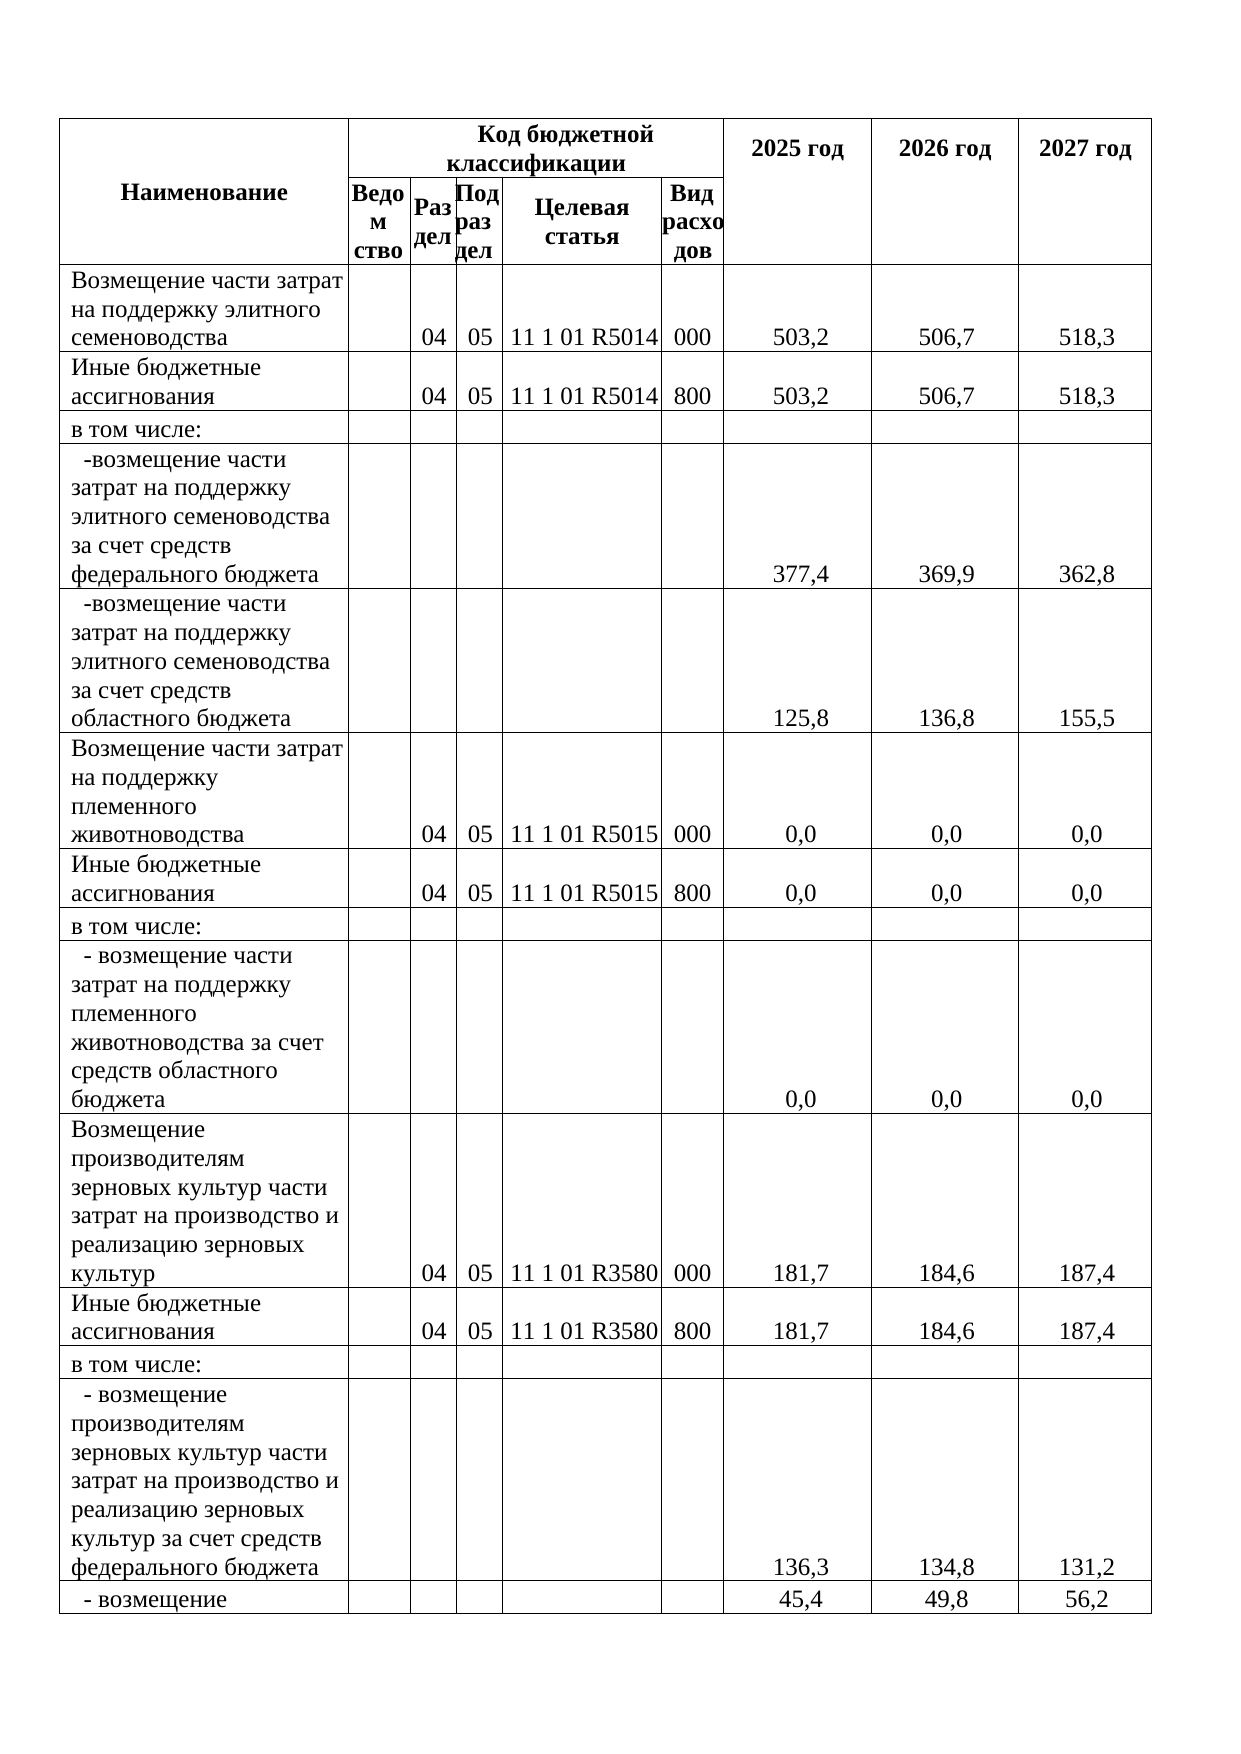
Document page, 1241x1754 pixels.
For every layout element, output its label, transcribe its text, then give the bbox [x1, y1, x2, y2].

table_cell Раз дел [411, 178, 456, 264]
table_cell Вид расходов [662, 178, 723, 264]
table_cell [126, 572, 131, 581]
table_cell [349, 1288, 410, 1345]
table_cell [872, 177, 1018, 264]
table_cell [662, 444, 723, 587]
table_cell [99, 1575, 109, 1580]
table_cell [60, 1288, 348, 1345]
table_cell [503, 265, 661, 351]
table_header Код бюджетной классификации [349, 119, 723, 177]
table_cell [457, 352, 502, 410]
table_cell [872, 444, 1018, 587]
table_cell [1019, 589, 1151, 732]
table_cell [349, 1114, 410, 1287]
table_cell Ведом ство [349, 178, 410, 264]
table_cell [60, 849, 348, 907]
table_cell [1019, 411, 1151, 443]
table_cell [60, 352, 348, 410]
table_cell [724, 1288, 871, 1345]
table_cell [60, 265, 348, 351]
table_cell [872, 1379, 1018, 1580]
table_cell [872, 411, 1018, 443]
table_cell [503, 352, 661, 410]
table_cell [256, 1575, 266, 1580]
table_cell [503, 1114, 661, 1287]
table_cell [1019, 177, 1151, 264]
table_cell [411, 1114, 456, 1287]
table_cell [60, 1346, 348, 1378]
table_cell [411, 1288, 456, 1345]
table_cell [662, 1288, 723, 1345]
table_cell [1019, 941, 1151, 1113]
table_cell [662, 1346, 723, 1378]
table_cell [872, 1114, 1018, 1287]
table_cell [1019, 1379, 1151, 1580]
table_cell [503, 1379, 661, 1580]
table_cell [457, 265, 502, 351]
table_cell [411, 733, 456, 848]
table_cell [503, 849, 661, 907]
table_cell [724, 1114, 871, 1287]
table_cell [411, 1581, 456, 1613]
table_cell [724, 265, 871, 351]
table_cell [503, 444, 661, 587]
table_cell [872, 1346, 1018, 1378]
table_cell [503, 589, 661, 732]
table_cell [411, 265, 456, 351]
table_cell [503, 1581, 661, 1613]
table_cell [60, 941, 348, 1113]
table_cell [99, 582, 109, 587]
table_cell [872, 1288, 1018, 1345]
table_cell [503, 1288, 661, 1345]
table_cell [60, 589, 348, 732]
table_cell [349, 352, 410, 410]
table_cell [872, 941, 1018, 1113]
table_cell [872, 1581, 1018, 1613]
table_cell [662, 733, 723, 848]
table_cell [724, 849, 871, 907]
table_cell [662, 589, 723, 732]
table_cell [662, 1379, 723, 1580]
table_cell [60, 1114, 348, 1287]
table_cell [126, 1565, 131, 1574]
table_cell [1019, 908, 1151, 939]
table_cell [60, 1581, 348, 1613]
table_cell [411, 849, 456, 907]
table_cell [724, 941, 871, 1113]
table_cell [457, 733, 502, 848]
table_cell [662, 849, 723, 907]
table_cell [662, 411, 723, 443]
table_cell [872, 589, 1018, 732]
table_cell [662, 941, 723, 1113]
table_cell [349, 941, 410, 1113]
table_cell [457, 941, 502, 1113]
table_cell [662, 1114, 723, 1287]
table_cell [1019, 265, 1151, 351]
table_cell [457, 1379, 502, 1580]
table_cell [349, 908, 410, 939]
table_header 2027 год [1019, 119, 1151, 177]
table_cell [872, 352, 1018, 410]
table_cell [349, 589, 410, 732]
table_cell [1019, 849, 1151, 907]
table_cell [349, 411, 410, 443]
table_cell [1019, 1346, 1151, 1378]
table_cell Под раз дел [457, 178, 502, 264]
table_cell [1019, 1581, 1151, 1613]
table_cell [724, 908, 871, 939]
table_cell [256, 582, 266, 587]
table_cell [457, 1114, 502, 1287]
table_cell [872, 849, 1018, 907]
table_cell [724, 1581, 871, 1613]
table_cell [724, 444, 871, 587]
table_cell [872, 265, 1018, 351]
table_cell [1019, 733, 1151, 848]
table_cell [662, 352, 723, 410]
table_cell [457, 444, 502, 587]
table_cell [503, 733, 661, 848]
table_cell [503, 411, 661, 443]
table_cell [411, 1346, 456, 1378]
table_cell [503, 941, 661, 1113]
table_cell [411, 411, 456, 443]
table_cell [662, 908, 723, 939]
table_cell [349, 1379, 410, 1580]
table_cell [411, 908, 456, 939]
table_header 2026 год [872, 119, 1018, 177]
table_header 2025 год [724, 119, 871, 177]
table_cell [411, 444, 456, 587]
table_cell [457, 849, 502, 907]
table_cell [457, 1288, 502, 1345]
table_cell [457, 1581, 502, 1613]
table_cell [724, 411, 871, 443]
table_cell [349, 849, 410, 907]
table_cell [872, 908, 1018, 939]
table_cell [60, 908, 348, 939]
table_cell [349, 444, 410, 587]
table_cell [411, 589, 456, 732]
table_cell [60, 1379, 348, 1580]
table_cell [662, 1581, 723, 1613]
table_cell [724, 177, 871, 264]
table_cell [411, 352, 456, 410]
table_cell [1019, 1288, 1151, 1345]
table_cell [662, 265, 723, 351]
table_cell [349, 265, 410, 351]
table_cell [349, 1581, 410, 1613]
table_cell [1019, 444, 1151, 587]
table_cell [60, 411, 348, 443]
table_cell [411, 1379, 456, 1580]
table_header Наименование [60, 119, 348, 264]
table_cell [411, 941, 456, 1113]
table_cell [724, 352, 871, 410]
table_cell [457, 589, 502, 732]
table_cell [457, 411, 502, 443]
table_cell Целевая статья [503, 178, 661, 264]
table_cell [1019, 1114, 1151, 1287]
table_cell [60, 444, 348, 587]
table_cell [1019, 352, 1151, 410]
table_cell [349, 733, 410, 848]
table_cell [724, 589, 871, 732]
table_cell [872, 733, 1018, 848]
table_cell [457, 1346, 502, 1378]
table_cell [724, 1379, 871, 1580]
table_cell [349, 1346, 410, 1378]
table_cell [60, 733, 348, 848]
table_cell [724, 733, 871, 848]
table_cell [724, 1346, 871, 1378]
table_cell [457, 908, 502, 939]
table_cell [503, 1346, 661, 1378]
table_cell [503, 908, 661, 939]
